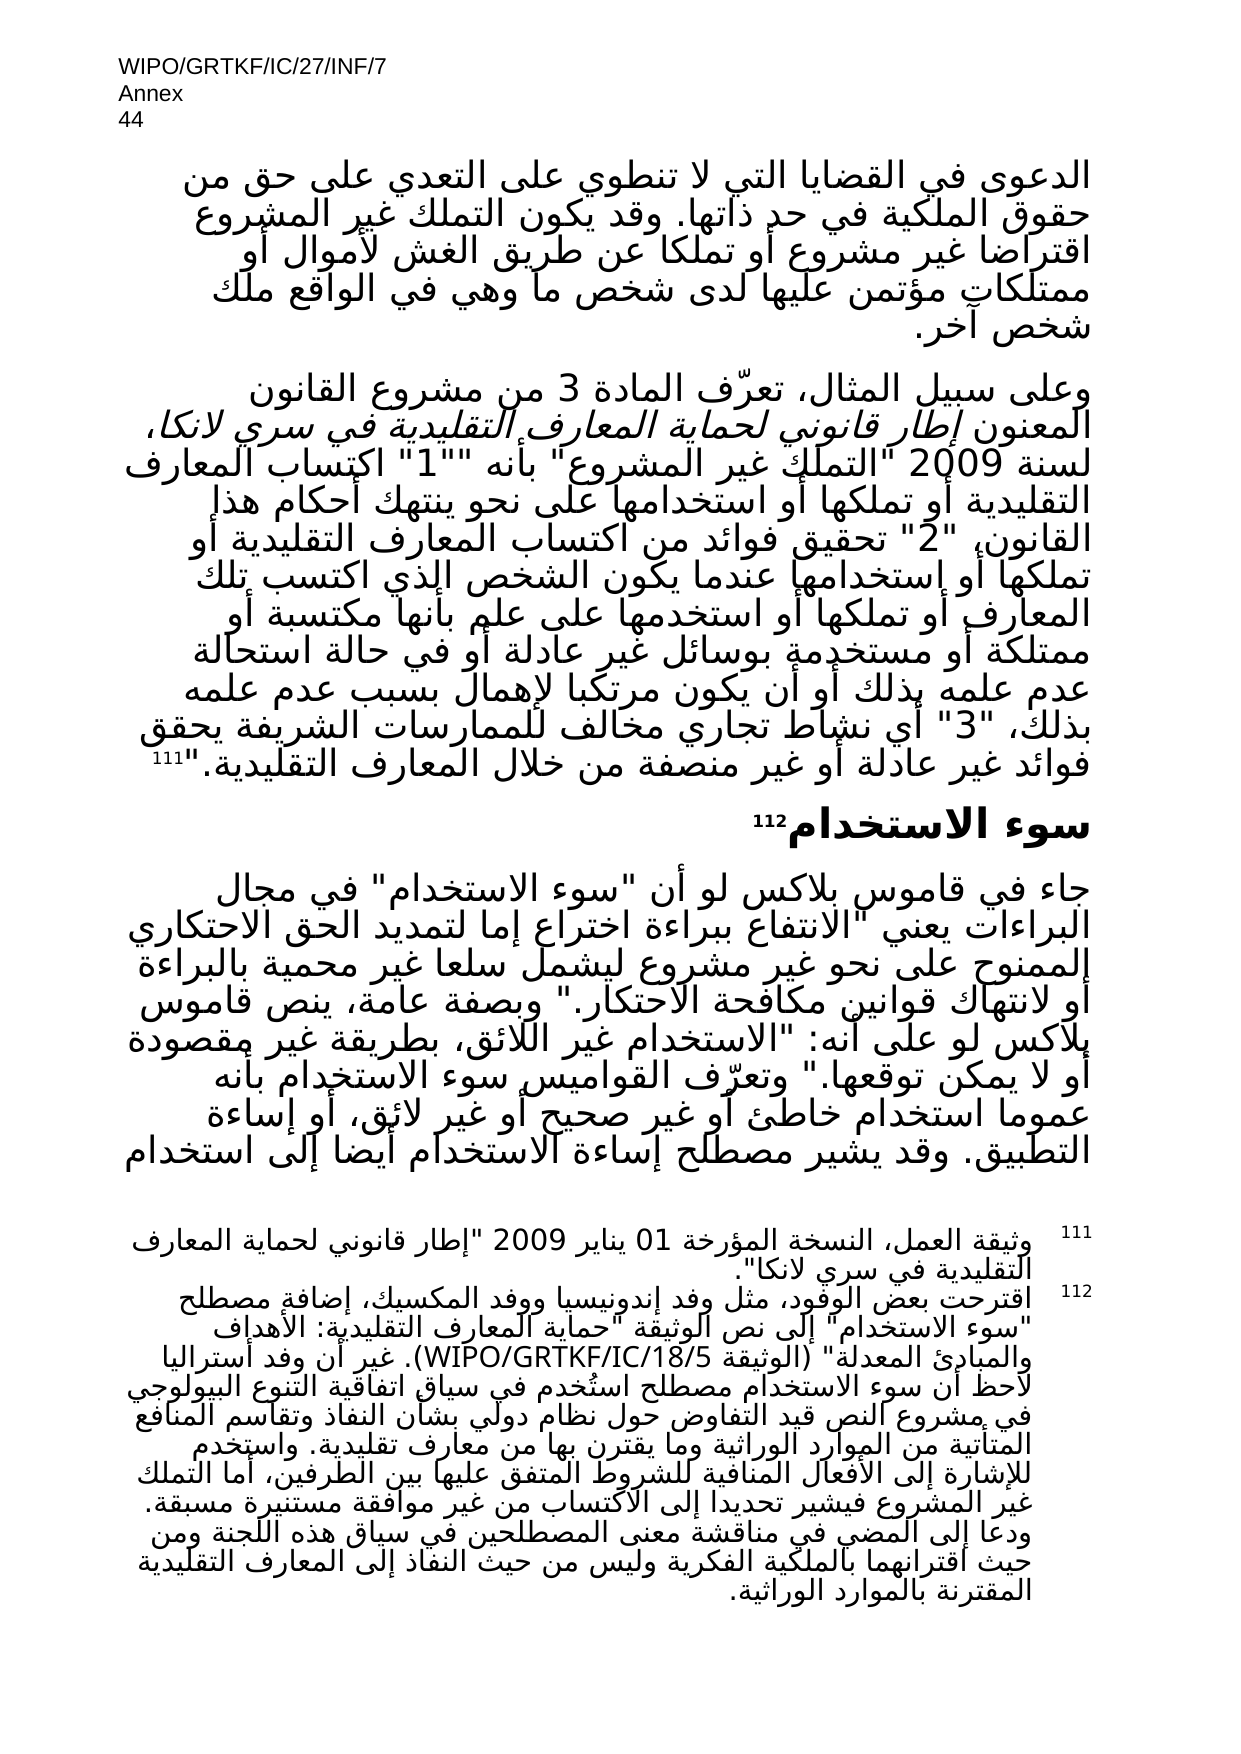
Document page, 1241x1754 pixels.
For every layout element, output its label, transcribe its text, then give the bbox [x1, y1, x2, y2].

text وعلى سبيل المثال، تعرّف المادة 3 من مشروع القانون المعنون إطار قانوني لحماية المعارف التقليدية في سري لانكا، لسنة 2009 "التملك غير المشروع" بأنه ""1" اكتساب المعارف التقليدية أو تملكها أو استخدامها على نحو ينتهك أحكام هذا القانون، "2" تحقيق فوائد من اكتساب المعارف التقليدية أو تملكها أو استخدامها عندما يكون الشخص الذي اكتسب تلك المعارف أو تملكها أو استخدمها على علم بأنها مكتسبة أو ممتلكة أو مستخدمة بوسائل غير عادلة أو في حالة استحالة عدم علمه بذلك أو أن يكون مرتكبا لإهمال بسبب عدم علمه بذلك، "3" أي نشاط تجاري مخالف للممارسات الشريفة يحقق فوائد غير عادلة أو غير منصفة من خلال المعارف التقليدية." [118, 371, 1092, 783]
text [118, 158, 1092, 346]
text جاء في قاموس بلاكس لو أن "سوء الاستخدام" في مجال البراءات يعني "الانتفاع ببراءة اختراع إما لتمديد الحق الاحتكاري الممنوح على نحو غير مشروع ليشمل سلعا غير محمية بالبراءة أو لانتهاك قوانين مكافحة الاحتكار." وبصفة عامة، ينص قاموس بلاكس لو على أنه: "الاستخدام غير اللائق، بطريقة غير مقصودة أو لا يمكن توقعها." وتعرّف القواميس سوء الاستخدام بأنه عموما استخدام خاطئ أو غير صحيح أو غير لائق، أو إساءة التطبيق. وقد يشير مصطلح إساءة الاستخدام أيضا إلى استخدام غير لائق أو مفرط، أو إلى الأفعال التي تغيّر غرض الشيء أو وظيفته الأصلية. [118, 871, 1092, 1171]
text سوء الاستخدام [118, 808, 1092, 846]
